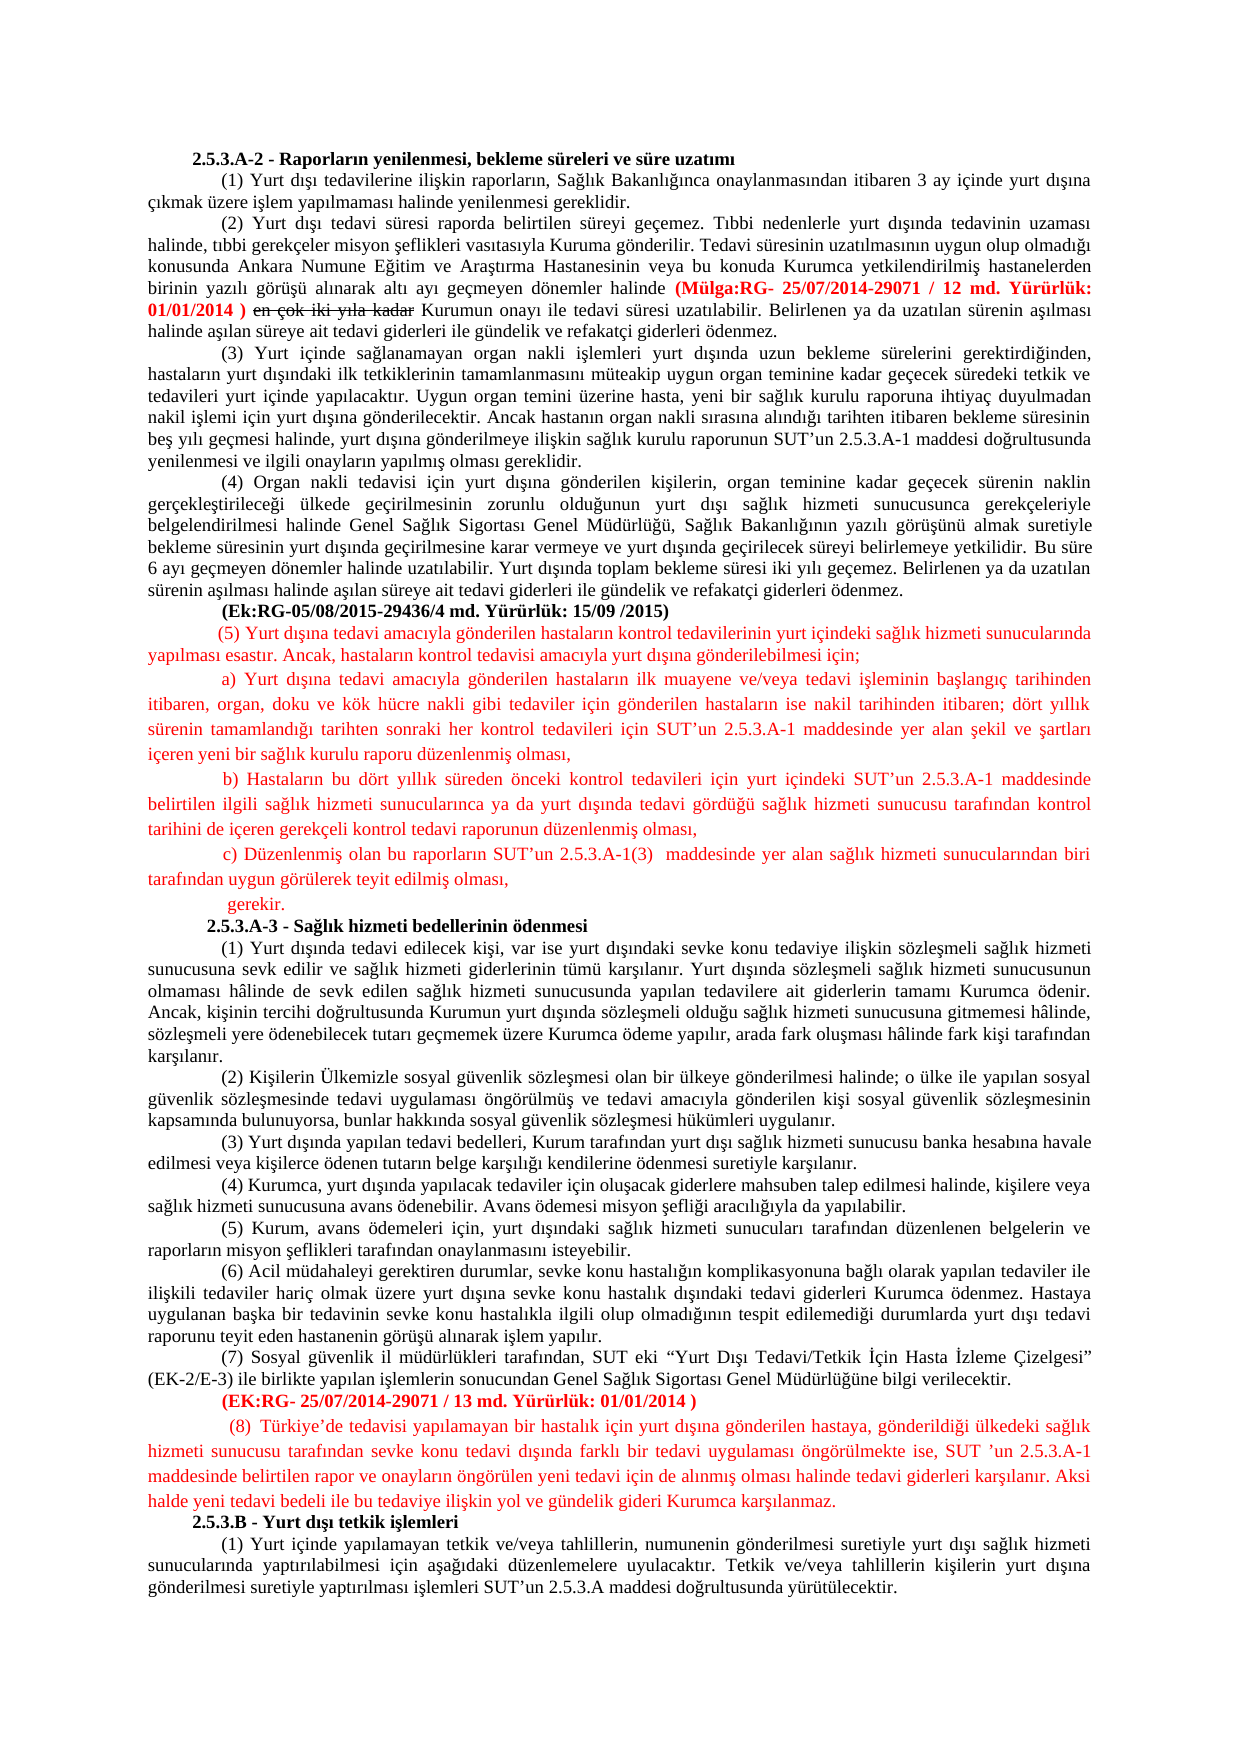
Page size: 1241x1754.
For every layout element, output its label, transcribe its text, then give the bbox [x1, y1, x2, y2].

subtitle 2.5.3.B - Yurt dışı tetkik işlemleri [148, 1511, 1093, 1533]
text gerekir. [148, 890, 1093, 915]
text c) Düzenlenmiş olan bu raporların SUT’un 2.5.3.A-1(3) maddesinde yer alan sağlık hizmeti sunucularından biri tarafından uygun görülerek teyit edilmiş olması, [148, 840, 1093, 890]
text (3) Yurt içinde sağlanamayan organ nakli işlemleri yurt dışında uzun bekleme sürelerini gerektirdiğinden, hastaların yurt dışındaki ilk tetkiklerinin tamamlanmasını müteakip uygun organ teminine kadar geçecek süredeki tetkik ve tedavileri yurt içinde yapılacaktır. Uygun organ temini üzerine hasta, yeni bir sağlık kurulu raporuna ihtiyaç duyulmadan nakil işlemi için yurt dışına gönderilecektir. Ancak hastanın organ nakli sırasına alındığı tarihten itibaren bekleme süresinin beş yılı geçmesi halinde, yurt dışına gönderilmeye ilişkin sağlık kurulu raporunun SUT’un 2.5.3.A-1 maddesi doğrultusunda yenilenmesi ve ilgili onayların yapılmış olması gereklidir. [148, 342, 1093, 471]
text (5) Kurum, avans ödemeleri için, yurt dışındaki sağlık hizmeti sunucuları tarafından düzenlenen belgelerin ve raporların misyon şeflikleri tarafından onaylanmasını isteyebilir. [148, 1217, 1093, 1260]
text b) Hastaların bu dört yıllık süreden önceki kontrol tedavileri için yurt içindeki SUT’un 2.5.3.A-1 maddesinde belirtilen ilgili sağlık hizmeti sunucularınca ya da yurt dışında tedavi gördüğü sağlık hizmeti sunucusu tarafından kontrol tarihini de içeren gerekçeli kontrol tedavi raporunun düzenlenmiş olması, [148, 765, 1093, 840]
text (4) Kurumca, yurt dışında yapılacak tedaviler için oluşacak giderlere mahsuben talep edilmesi halinde, kişilere veya sağlık hizmeti sunucusuna avans ödenebilir. Avans ödemesi misyon şefliği aracılığıyla da yapılabilir. [148, 1174, 1093, 1217]
text (4) Organ nakli tedavisi için yurt dışına gönderilen kişilerin, organ teminine kadar geçecek sürenin naklin gerçekleştirileceği ülkede geçirilmesinin zorunlu olduğunun yurt dışı sağlık hizmeti sunucusunca gerekçeleriyle belgelendirilmesi halinde Genel Sağlık Sigortası Genel Müdürlüğü, Sağlık Bakanlığının yazılı görüşünü almak suretiyle bekleme süresinin yurt dışında geçirilmesine karar vermeye ve yurt dışında geçirilecek süreyi belirlemeye yetkilidir. Bu süre 6 ayı geçmeyen dönemler halinde uzatılabilir. Yurt dışında toplam bekleme süresi iki yılı geçemez. Belirlenen ya da uzatılan sürenin aşılması halinde aşılan süreye ait tedavi giderleri ile gündelik ve refakatçi giderleri ödenmez. [148, 471, 1093, 600]
subtitle 2.5.3.A-3 - Sağlık hizmeti bedellerinin ödenmesi [148, 915, 1093, 937]
text (1) Yurt dışında tedavi edilecek kişi, var ise yurt dışındaki sevke konu tedaviye ilişkin sözleşmeli sağlık hizmeti sunucusuna sevk edilir ve sağlık hizmeti giderlerinin tümü karşılanır. Yurt dışında sözleşmeli sağlık hizmeti sunucusunun olmaması hâlinde de sevk edilen sağlık hizmeti sunucusunda yapılan tedavilere ait giderlerin tamamı Kurumca ödenir. Ancak, kişinin tercihi doğrultusunda Kurumun yurt dışında sözleşmeli olduğu sağlık hizmeti sunucusuna gitmemesi hâlinde, sözleşmeli yere ödenebilecek tutarı geçmemek üzere Kurumca ödeme yapılır, arada fark oluşması hâlinde fark kişi tarafından karşılanır. [148, 937, 1093, 1066]
text a) Yurt dışına tedavi amacıyla gönderilen hastaların ilk muayene ve/veya tedavi işleminin başlangıç tarihinden itibaren, organ, doku ve kök hücre nakli gibi tedaviler için gönderilen hastaların ise nakil tarihinden itibaren; dört yıllık sürenin tamamlandığı tarihten sonraki her kontrol tedavileri için SUT’un 2.5.3.A-1 maddesinde yer alan şekil ve şartları içeren yeni bir sağlık kurulu raporu düzenlenmiş olması, [148, 665, 1093, 765]
text (3) Yurt dışında yapılan tedavi bedelleri, Kurum tarafından yurt dışı sağlık hizmeti sunucusu banka hesabına havale edilmesi veya kişilerce ödenen tutarın belge karşılığı kendilerine ödenmesi suretiyle karşılanır. [148, 1131, 1093, 1174]
text (1) Yurt içinde yapılamayan tetkik ve/veya tahlillerin, numunenin gönderilmesi suretiyle yurt dışı sağlık hizmeti sunucularında yaptırılabilmesi için aşağıdaki düzenlemelere uyulacaktır. Tetkik ve/veya tahlillerin kişilerin yurt dışına gönderilmesi suretiyle yaptırılması işlemleri SUT’un 2.5.3.A maddesi doğrultusunda yürütülecektir. [148, 1533, 1093, 1597]
text (EK:RG- 25/07/2014-29071 / 13 md. Yürürlük: 01/01/2014 ) [148, 1389, 1093, 1411]
text (1) Yurt dışı tedavilerine ilişkin raporların, Sağlık Bakanlığınca onaylanmasından itibaren 3 ay içinde yurt dışına çıkmak üzere işlem yapılmaması halinde yenilenmesi gereklidir. [148, 169, 1093, 212]
text (2) Kişilerin Ülkemizle sosyal güvenlik sözleşmesi olan bir ülkeye gönderilmesi halinde; o ülke ile yapılan sosyal güvenlik sözleşmesinde tedavi uygulaması öngörülmüş ve tedavi amacıyla gönderilen kişi sosyal güvenlik sözleşmesinin kapsamında bulunuyorsa, bunlar hakkında sosyal güvenlik sözleşmesi hükümleri uygulanır. [148, 1066, 1093, 1131]
subtitle 2.5.3.A-2 - Raporların yenilenmesi, bekleme süreleri ve süre uzatımı [148, 148, 1093, 169]
text (8) Türkiye’de tedavisi yapılamayan bir hastalık için yurt dışına gönderilen hastaya, gönderildiği ülkedeki sağlık hizmeti sunucusu tarafından sevke konu tedavi dışında farklı bir tedavi uygulaması öngörülmekte ise, SUT ’un 2.5.3.A-1 maddesinde belirtilen rapor ve onayların öngörülen yeni tedavi için de alınmış olması halinde tedavi giderleri karşılanır. Aksi halde yeni tedavi bedeli ile bu tedaviye ilişkin yol ve gündelik gideri Kurumca karşılanmaz. [148, 1411, 1093, 1511]
text (6) Acil müdahaleyi gerektiren durumlar, sevke konu hastalığın komplikasyonuna bağlı olarak yapılan tedaviler ile ilişkili tedaviler hariç olmak üzere yurt dışına sevke konu hastalık dışındaki tedavi giderleri Kurumca ödenmez. Hastaya uygulanan başka bir tedavinin sevke konu hastalıkla ilgili olup olmadığının tespit edilemediği durumlarda yurt dışı tedavi raporunu teyit eden hastanenin görüşü alınarak işlem yapılır. [148, 1260, 1093, 1346]
text (5) Yurt dışına tedavi amacıyla gönderilen hastaların kontrol tedavilerinin yurt içindeki sağlık hizmeti sunucularında yapılması esastır. Ancak, hastaların kontrol tedavisi amacıyla yurt dışına gönderilebilmesi için; [148, 622, 1093, 665]
text (Ek:RG-05/08/2015-29436/4 md. Yürürlük: 15/09 /2015) [148, 600, 1093, 622]
text (7) Sosyal güvenlik il müdürlükleri tarafından, SUT eki “Yurt Dışı Tedavi/Tetkik İçin Hasta İzleme Çizelgesi” (EK-2/E-3) ile birlikte yapılan işlemlerin sonucundan Genel Sağlık Sigortası Genel Müdürlüğüne bilgi verilecektir. [148, 1346, 1093, 1389]
text (2) Yurt dışı tedavi süresi raporda belirtilen süreyi geçemez. Tıbbi nedenlerle yurt dışında tedavinin uzaması halinde, tıbbi gerekçeler misyon şeflikleri vasıtasıyla Kuruma gönderilir. Tedavi süresinin uzatılmasının uygun olup olmadığı konusunda Ankara Numune Eğitim ve Araştırma Hastanesinin veya bu konuda Kurumca yetkilendirilmiş hastanelerden birinin yazılı görüşü alınarak altı ayı geçmeyen dönemler halinde (Mülga:RG- 25/07/2014-29071 / 12 md. Yürürlük: 01/01/2014 ) en çok iki yıla kadar Kurumun onayı ile tedavi süresi uzatılabilir. Belirlenen ya da uzatılan sürenin aşılması halinde aşılan süreye ait tedavi giderleri ile gündelik ve refakatçi giderleri ödenmez. [148, 212, 1093, 342]
